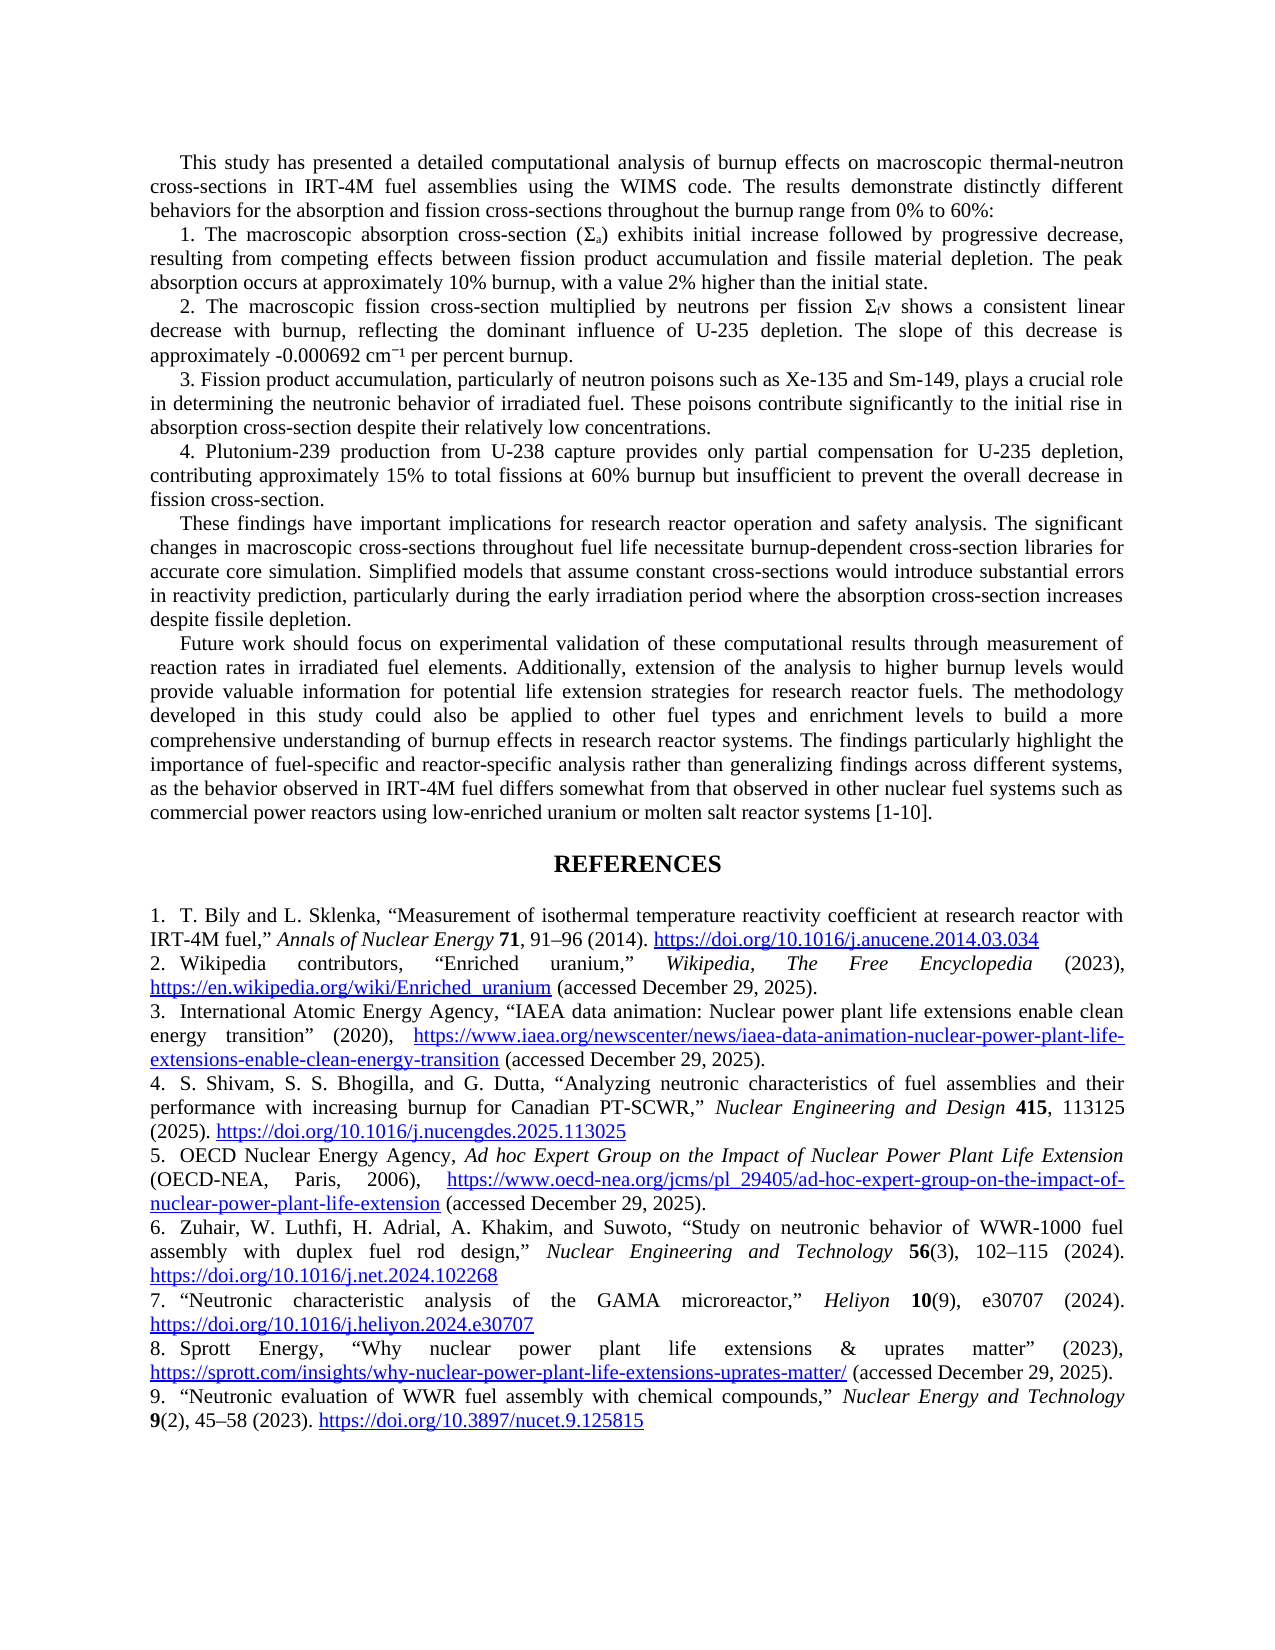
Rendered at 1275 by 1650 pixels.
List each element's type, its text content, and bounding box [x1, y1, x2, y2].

list International Atomic Energy Agency, “IAEA data animation: Nuclear power plant life extensions enable clean energy transition” (2020), https://www.iaea.org/newscenter/news/iaea-data-animation-nuclear-power-plant-life-extensions-enable-clean-energy-transition (accessed December 29, 2025). [150, 999, 1125, 1071]
list OECD Nuclear Energy Agency, Ad hoc Expert Group on the Impact of Nuclear Power Plant Life Extension (OECD-NEA, Paris, 2006), https://www.oecd-nea.org/jcms/pl_29405/ad-hoc-expert-group-on-the-impact-of-nuclear-power-plant-life-extension (accessed December 29, 2025). [150, 1143, 1125, 1215]
list Sprott Energy, “Why nuclear power plant life extensions & uprates matter” (2023), https://sprott.com/insights/why-nuclear-power-plant-life-extensions-uprates-matter/ (accessed December 29, 2025). [150, 1336, 1125, 1384]
text These findings have important implications for research reactor operation and safety analysis. The significant changes in macroscopic cross-sections throughout fuel life necessitate burnup-dependent cross-section libraries for accurate core simulation. Simplified models that assume constant cross-sections would introduce substantial errors in reactivity prediction, particularly during the early irradiation period where the absorption cross-section increases despite fissile depletion. [150, 511, 1125, 631]
text 2. The macroscopic fission cross-section multiplied by neutrons per fission Σfν shows a consistent linear decrease with burnup, reflecting the dominant influence of U-235 depletion. The slope of this decrease is approximately -0.000692 cm⁻¹ per percent burnup. [150, 294, 1125, 367]
list Zuhair, W. Luthfi, H. Adrial, A. Khakim, and Suwoto, “Study on neutronic behavior of WWR-1000 fuel assembly with duplex fuel rod design,” Nuclear Engineering and Technology 56(3), 102–115 (2024). https://doi.org/10.1016/j.net.2024.102268 [150, 1215, 1125, 1287]
text REFERENCES [150, 849, 1125, 877]
text Future work should focus on experimental validation of these computational results through measurement of reaction rates in irradiated fuel elements. Additionally, extension of the analysis to higher burnup levels would provide valuable information for potential life extension strategies for research reactor fuels. The methodology developed in this study could also be applied to other fuel types and enrichment levels to build a more comprehensive understanding of burnup effects in research reactor systems. The findings particularly highlight the importance of fuel-specific and reactor-specific analysis rather than generalizing findings across different systems, as the behavior observed in IRT-4M fuel differs somewhat from that observed in other nuclear fuel systems such as commercial power reactors using low-enriched uranium or molten salt reactor systems [1-10]. [150, 631, 1125, 824]
text 3. Fission product accumulation, particularly of neutron poisons such as Xe-135 and Sm-149, plays a crucial role in determining the neutronic behavior of irradiated fuel. These poisons contribute significantly to the initial rise in absorption cross-section despite their relatively low concentrations. [150, 367, 1125, 439]
list S. Shivam, S. S. Bhogilla, and G. Dutta, “Analyzing neutronic characteristics of fuel assemblies and their performance with increasing burnup for Canadian PT-SCWR,” Nuclear Engineering and Design 415, 113125 (2025). https://doi.org/10.1016/j.nucengdes.2025.113025 [150, 1071, 1125, 1143]
list “Neutronic characteristic analysis of the GAMA microreactor,” Heliyon 10(9), e30707 (2024). https://doi.org/10.1016/j.heliyon.2024.e30707 [150, 1287, 1125, 1336]
list T. Bily and L. Sklenka, “Measurement of isothermal temperature reactivity coefficient at research reactor with IRT-4M fuel,” Annals of Nuclear Energy 71, 91–96 (2014). https://doi.org/10.1016/j.anucene.2014.03.034 [150, 902, 1125, 951]
list Wikipedia contributors, “Enriched uranium,” Wikipedia, The Free Encyclopedia (2023), https://en.wikipedia.org/wiki/Enriched_uranium (accessed December 29, 2025). [150, 951, 1125, 999]
text 1. The macroscopic absorption cross-section (Σa) exhibits initial increase followed by progressive decrease, resulting from competing effects between fission product accumulation and fissile material depletion. The peak absorption occurs at approximately 10% burnup, with a value 2% higher than the initial state. [150, 222, 1125, 294]
text 4. Plutonium-239 production from U-238 capture provides only partial compensation for U-235 depletion, contributing approximately 15% to total fissions at 60% burnup but insufficient to prevent the overall decrease in fission cross-section. [150, 439, 1125, 511]
list “Neutronic evaluation of WWR fuel assembly with chemical compounds,” Nuclear Energy and Technology 9(2), 45–58 (2023). https://doi.org/10.3897/nucet.9.125815 [150, 1384, 1125, 1432]
text This study has presented a detailed computational analysis of burnup effects on macroscopic thermal-neutron cross-sections in IRT-4M fuel assemblies using the WIMS code. The results demonstrate distinctly different behaviors for the absorption and fission cross-sections throughout the burnup range from 0% to 60%: [150, 150, 1125, 222]
